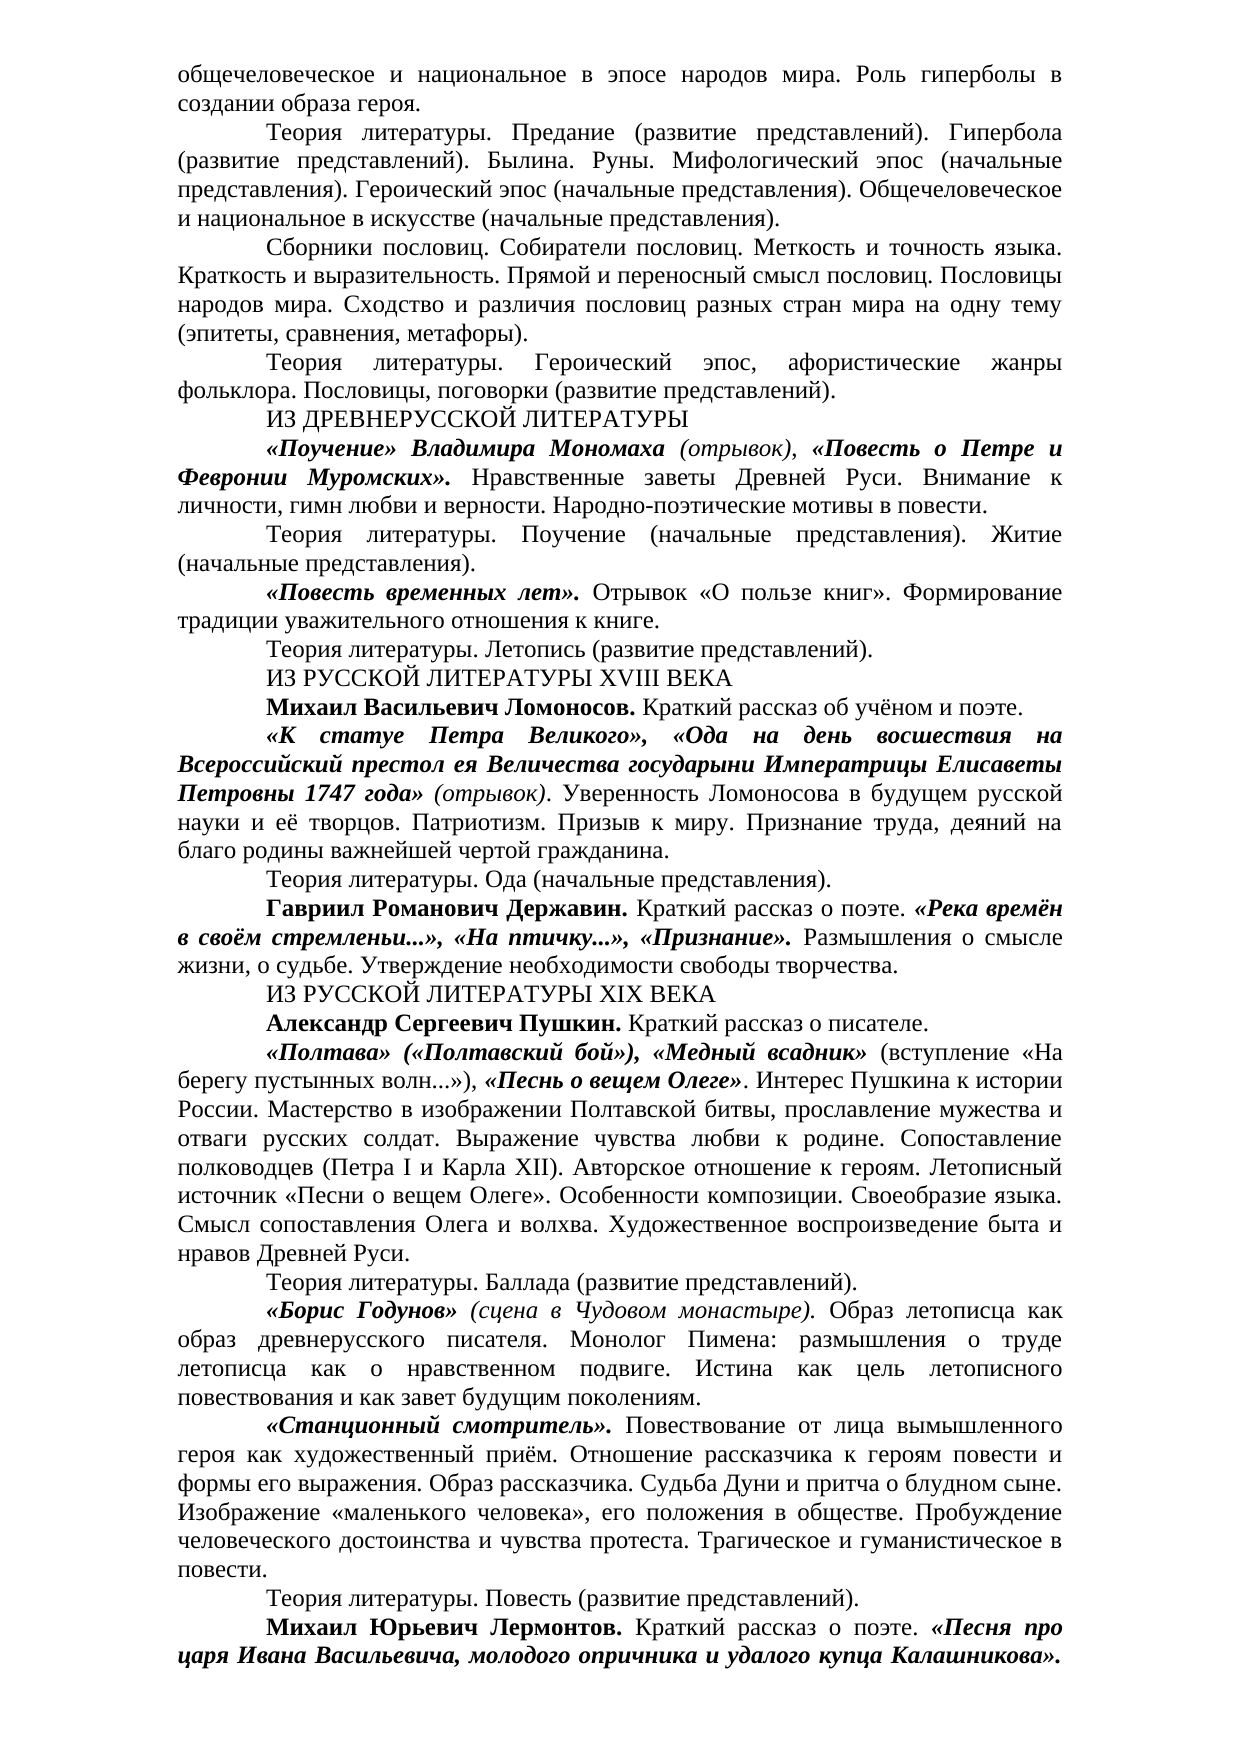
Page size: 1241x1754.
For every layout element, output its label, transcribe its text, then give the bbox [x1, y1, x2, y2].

text ИЗ ДРЕВНЕРУССКОЙ ЛИТЕРАТУРЫ [177, 404, 1063, 433]
text Теория литературы. Летопись (развитие представлений). [177, 634, 1063, 663]
text «Поучение» Владимира Мономаха (отрывок), «Повесть о Петре и Февронии Муромских». Нравственные заветы Древней Руси. Внимание к личности, гимн любви и верности. Народно-поэтические мотивы в повести. [177, 433, 1063, 519]
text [177, 59, 1063, 117]
text Теория литературы. Ода (начальные представления). [177, 864, 1063, 893]
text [177, 1612, 1063, 1669]
text «Борис Годунов» (сцена в Чудовом монастыре). Образ летописца как образ древнерусского писателя. Монолог Пимена: размышления о труде летописца как о нравственном подвиге. Истина как цель летописного повествования и как завет будущим поколениям. [177, 1295, 1063, 1410]
text Теория литературы. Поучение (начальные представления). Житие (начальные представления). [177, 519, 1063, 577]
text Теория литературы. Баллада (развитие представлений). [177, 1267, 1063, 1295]
text ИЗ РУССКОЙ ЛИТЕРАТУРЫ XIX ВЕКА [177, 979, 1063, 1008]
text Михаил Васильевич Ломоносов. Краткий рассказ об учёном и поэте. [177, 692, 1063, 720]
text Александр Сергеевич Пушкин. Краткий рассказ о писателе. [177, 1008, 1063, 1037]
text «К статуе Петра Великого», «Ода на день восшествия на Всероссийский престол ея Величества государыни Императрицы Елисаветы Петровны 1747 года» (отрывок). Уверенность Ломоносова в будущем русской науки и её творцов. Патриотизм. Призыв к миру. Признание труда, деяний на благо родины важнейшей чертой гражданина. [177, 720, 1063, 864]
text Теория литературы. Героический эпос, афористические жанры фольклора. Пословицы, поговорки (развитие представлений). [177, 347, 1063, 404]
text ИЗ РУССКОЙ ЛИТЕРАТУРЫ XVIII ВЕКА [177, 663, 1063, 692]
text Теория литературы. Повесть (развитие представлений). [177, 1583, 1063, 1612]
text «Станционный смотритель». Повествование от лица вымышленного героя как художественный приём. Отношение рассказчика к героям повести и формы его выражения. Образ рассказчика. Судьба Дуни и притча о блудном сыне. Изображение «маленького человека», его положения в обществе. Пробуждение человеческого достоинства и чувства протеста. Трагическое и гуманистическое в повести. [177, 1410, 1063, 1583]
text Гавриил Романович Державин. Краткий рассказ о поэте. «Река времён в своём стремленьи...», «На птичку...», «Признание». Размышления о смысле жизни, о судьбе. Утверждение необходимости свободы творчества. [177, 893, 1063, 979]
text «Повесть временных лет». Отрывок «О пользе книг». Формирование традиции уважительного отношения к книге. [177, 577, 1063, 634]
text «Полтава» («Полтавский бой»), «Медный всадник» (вступление «На берегу пустынных волн...»), «Песнь о вещем Олеге». Интерес Пушкина к истории России. Мастерство в изображении Полтавской битвы, прославление мужества и отваги русских солдат. Выражение чувства любви к родине. Сопоставление полководцев (Петра I и Карла XII). Авторское отношение к героям. Летописный источник «Песни о вещем Олеге». Особенности композиции. Своеобразие языка. Смысл сопоставления Олега и волхва. Художественное воспроизведение быта и нравов Древней Руси. [177, 1037, 1063, 1267]
text Сборники пословиц. Собиратели пословиц. Меткость и точность языка. Краткость и выразительность. Прямой и переносный смысл пословиц. Пословицы народов мира. Сходство и различия пословиц разных стран мира на одну тему (эпитеты, сравнения, метафоры). [177, 232, 1063, 347]
text Теория литературы. Предание (развитие представлений). Гипербола (развитие представлений). Былина. Руны. Мифологический эпос (начальные представления). Героический эпос (начальные представления). Общечеловеческое и национальное в искусстве (начальные представления). [177, 117, 1063, 232]
